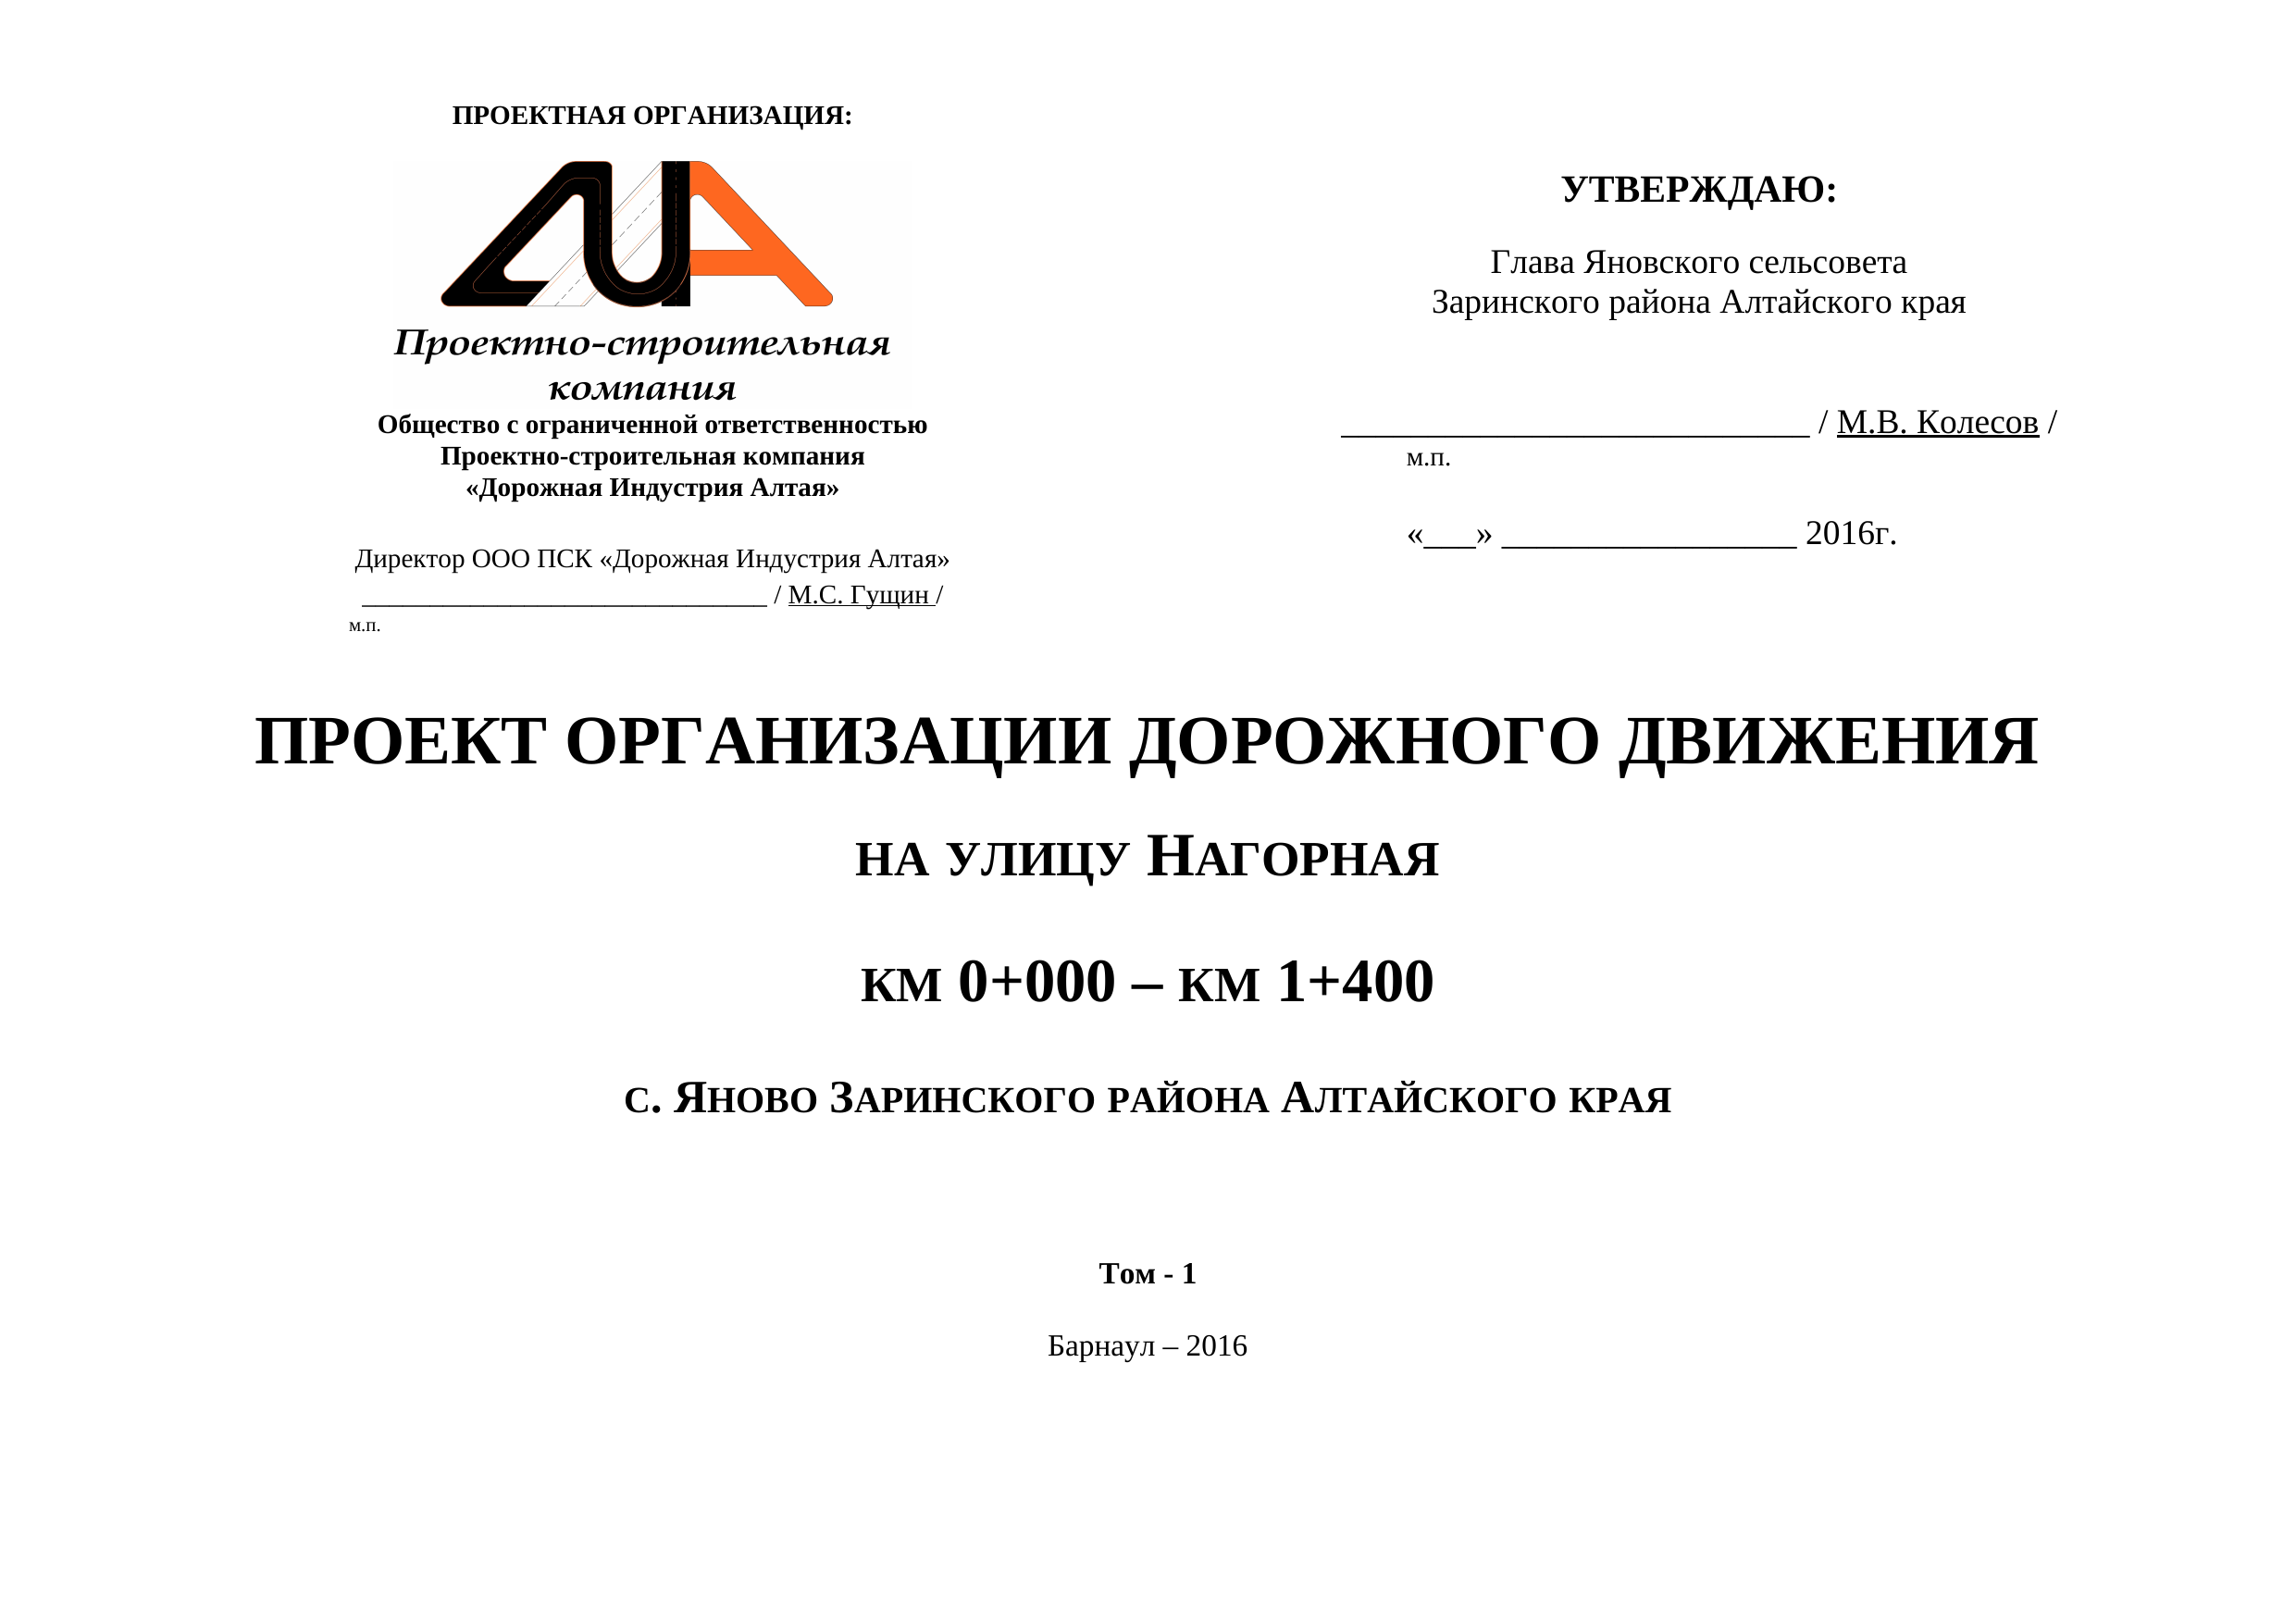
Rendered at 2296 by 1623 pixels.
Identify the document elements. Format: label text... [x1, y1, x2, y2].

text Том - 1 [109, 1255, 2186, 1290]
picture [393, 161, 912, 409]
text на улицу Нагорная [109, 818, 2186, 889]
text Барнаул – 2016 [109, 1327, 2186, 1362]
text ПРОЕКТ ОРГАНИЗАЦИИ ДОРОЖНОГО ДВИЖЕНИЯ [109, 699, 2186, 778]
text км 0+000 – км 1+400 [109, 944, 2186, 1015]
text с. Яново Заринского района Алтайского края [109, 1070, 2186, 1122]
